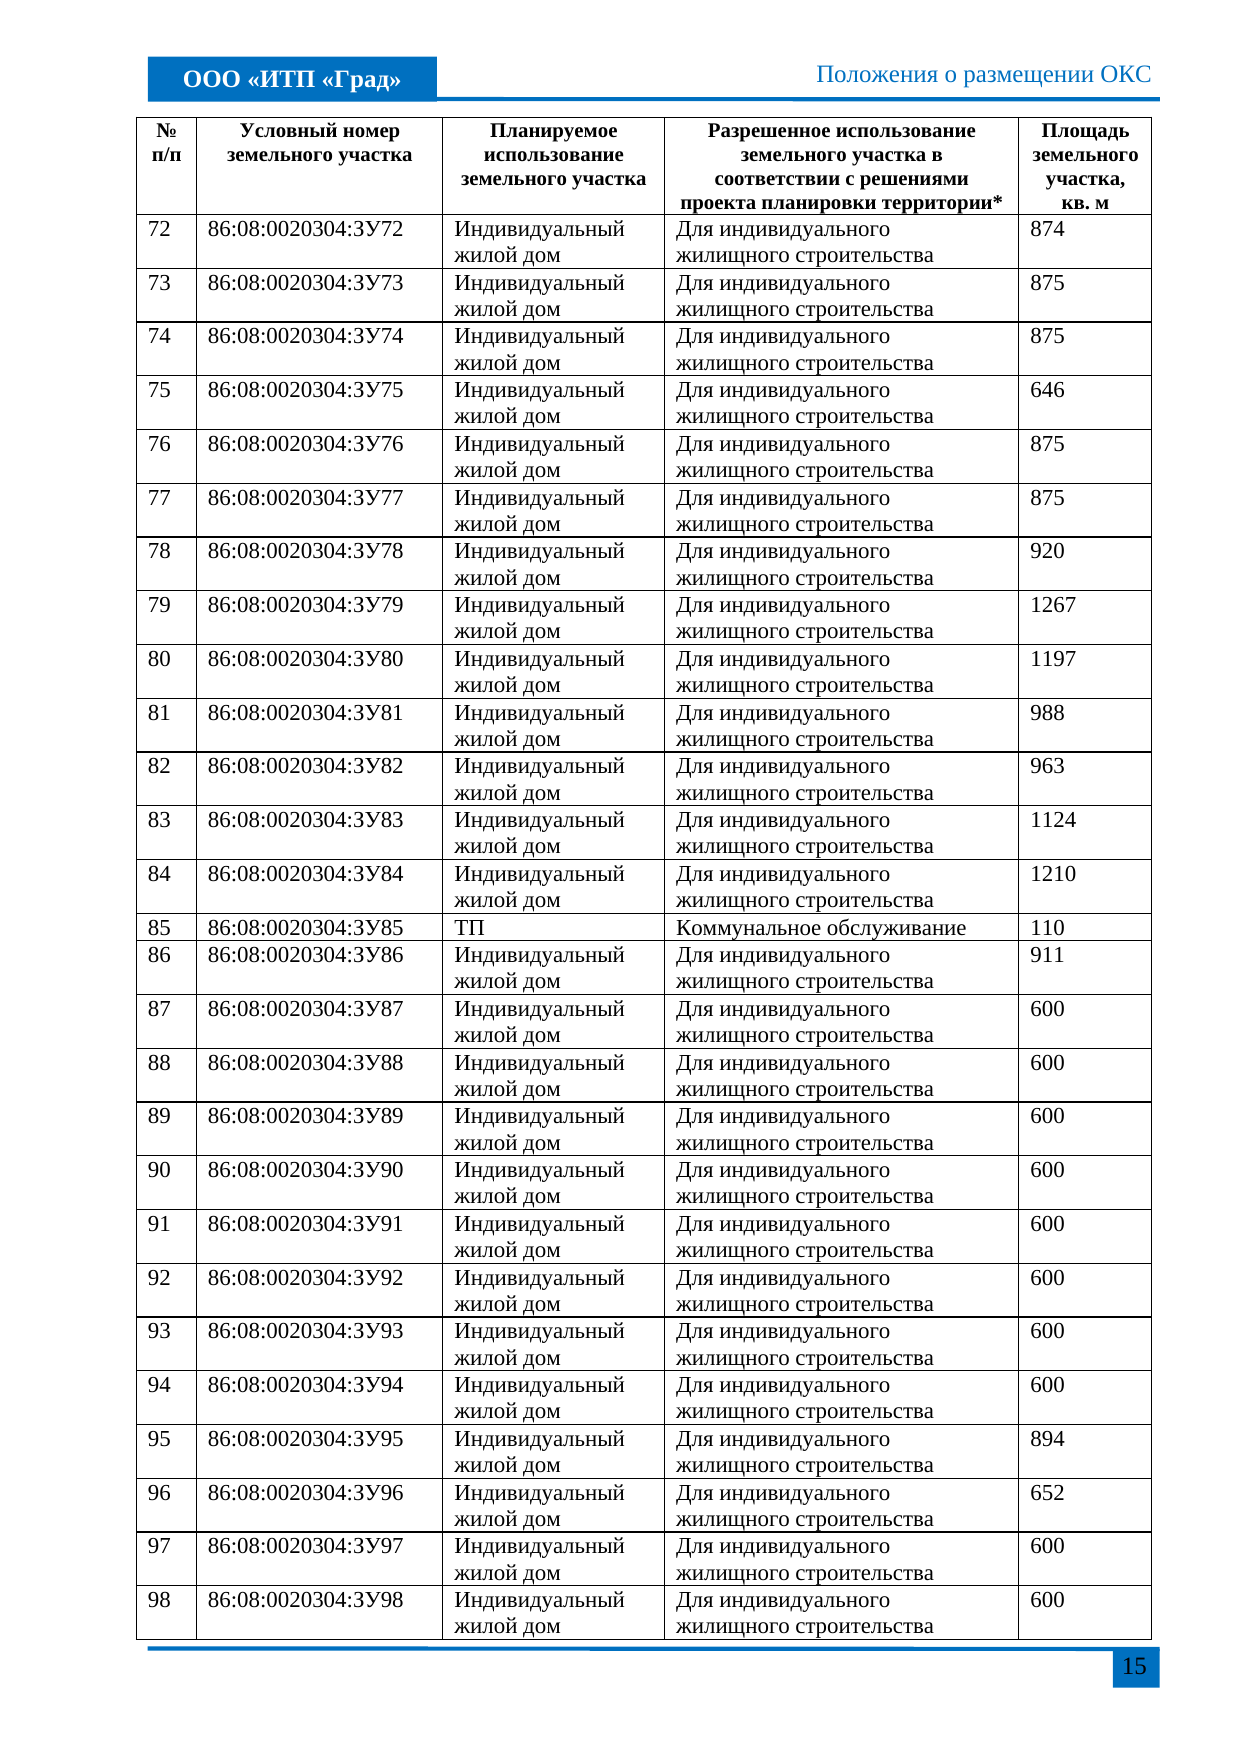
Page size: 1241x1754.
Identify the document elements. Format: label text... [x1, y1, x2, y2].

table_cell Для индивидуального жилищного строительства [665, 699, 1018, 751]
table_cell 646 [1019, 376, 1151, 429]
table_cell 600 [1019, 1318, 1151, 1370]
table_cell 87 [137, 995, 196, 1048]
table_cell 74 [137, 323, 196, 375]
table_cell 652 [1019, 1479, 1151, 1531]
table_cell 72 [137, 215, 196, 268]
table_cell 73 [137, 269, 196, 321]
table_cell 81 [137, 699, 196, 751]
table_cell 86:08:0020304:ЗУ87 [197, 995, 442, 1048]
table_cell Для индивидуального жилищного строительства [665, 215, 1018, 268]
table_cell 93 [137, 1318, 196, 1370]
table_cell 85 [137, 914, 196, 940]
table_cell 98 [137, 1586, 196, 1639]
table_cell Для индивидуального жилищного строительства [665, 1049, 1018, 1101]
table_cell 79 [137, 591, 196, 644]
table_header Площадь земельного участка, кв. м [1019, 118, 1151, 214]
table_header № п/п [137, 118, 196, 214]
table_cell 91 [137, 1210, 196, 1263]
table_cell 600 [1019, 1533, 1151, 1585]
table_cell Индивидуальный жилой дом [443, 1371, 664, 1424]
table_cell Индивидуальный жилой дом [443, 1210, 664, 1263]
table_cell Индивидуальный жилой дом [443, 1479, 664, 1531]
table_cell Индивидуальный жилой дом [443, 1049, 664, 1101]
table_cell 86:08:0020304:ЗУ86 [197, 941, 442, 994]
table_cell 86:08:0020304:ЗУ97 [197, 1533, 442, 1585]
table_cell Индивидуальный жилой дом [443, 753, 664, 805]
table_cell 86:08:0020304:ЗУ92 [197, 1264, 442, 1316]
table_cell Для индивидуального жилищного строительства [665, 1533, 1018, 1585]
table_cell 110 [1019, 914, 1151, 940]
table_cell 86:08:0020304:ЗУ84 [197, 860, 442, 913]
table_cell 1267 [1019, 591, 1151, 644]
table_header Разрешенное использование земельного участка в соответствии с решениями проекта планировки территории* [665, 118, 1018, 214]
table_cell 97 [137, 1533, 196, 1585]
table_cell 92 [137, 1264, 196, 1316]
table_cell Для индивидуального жилищного строительства [665, 1371, 1018, 1424]
table_cell Индивидуальный жилой дом [443, 860, 664, 913]
table_cell 963 [1019, 753, 1151, 805]
table_cell Индивидуальный жилой дом [443, 323, 664, 375]
table_cell 1197 [1019, 645, 1151, 698]
table_cell Индивидуальный жилой дом [443, 1586, 664, 1639]
table_cell Индивидуальный жилой дом [443, 538, 664, 590]
table_cell Индивидуальный жилой дом [443, 806, 664, 859]
table_cell 86:08:0020304:ЗУ73 [197, 269, 442, 321]
table_cell Для индивидуального жилищного строительства [665, 538, 1018, 590]
table_cell 600 [1019, 1049, 1151, 1101]
table_cell 75 [137, 376, 196, 429]
table_cell Индивидуальный жилой дом [443, 645, 664, 698]
table_cell Индивидуальный жилой дом [443, 1425, 664, 1478]
table_header Планируемое использование земельного участка [443, 118, 664, 214]
table_cell Коммунальное обслуживание [665, 914, 1018, 940]
table_cell Для индивидуального жилищного строительства [665, 806, 1018, 859]
table_cell 86:08:0020304:ЗУ85 [197, 914, 442, 940]
table_cell Для индивидуального жилищного строительства [665, 1586, 1018, 1639]
table_cell Для индивидуального жилищного строительства [665, 269, 1018, 321]
table_cell Индивидуальный жилой дом [443, 376, 664, 429]
table_cell Индивидуальный жилой дом [443, 995, 664, 1048]
table_cell 600 [1019, 1371, 1151, 1424]
table_cell Индивидуальный жилой дом [443, 1264, 664, 1316]
table_cell 96 [137, 1479, 196, 1531]
table_cell ТП [443, 914, 664, 940]
table_cell Индивидуальный жилой дом [443, 1156, 664, 1209]
table_cell 86:08:0020304:ЗУ98 [197, 1586, 442, 1639]
table_cell Для индивидуального жилищного строительства [665, 995, 1018, 1048]
table_cell 78 [137, 538, 196, 590]
table_cell Для индивидуального жилищного строительства [665, 753, 1018, 805]
table_cell Индивидуальный жилой дом [443, 484, 664, 536]
table_cell 920 [1019, 538, 1151, 590]
table_cell 86:08:0020304:ЗУ79 [197, 591, 442, 644]
table_cell 86:08:0020304:ЗУ72 [197, 215, 442, 268]
table_cell 83 [137, 806, 196, 859]
table_cell 86:08:0020304:ЗУ95 [197, 1425, 442, 1478]
table_cell 86:08:0020304:ЗУ77 [197, 484, 442, 536]
table_cell 86:08:0020304:ЗУ82 [197, 753, 442, 805]
table_cell 600 [1019, 1103, 1151, 1155]
table_cell Для индивидуального жилищного строительства [665, 376, 1018, 429]
table_cell Для индивидуального жилищного строительства [665, 1479, 1018, 1531]
table_cell 84 [137, 860, 196, 913]
table_cell 88 [137, 1049, 196, 1101]
table_cell Для индивидуального жилищного строительства [665, 1156, 1018, 1209]
table_cell 86:08:0020304:ЗУ93 [197, 1318, 442, 1370]
table_cell 86:08:0020304:ЗУ80 [197, 645, 442, 698]
table_cell 600 [1019, 1210, 1151, 1263]
table_cell Для индивидуального жилищного строительства [665, 645, 1018, 698]
table_cell Индивидуальный жилой дом [443, 215, 664, 268]
table_cell Для индивидуального жилищного строительства [665, 591, 1018, 644]
table_cell 600 [1019, 1586, 1151, 1639]
table_cell 1124 [1019, 806, 1151, 859]
table_cell Для индивидуального жилищного строительства [665, 430, 1018, 483]
table_cell Для индивидуального жилищного строительства [665, 1425, 1018, 1478]
table_cell Для индивидуального жилищного строительства [665, 860, 1018, 913]
table_cell 86:08:0020304:ЗУ94 [197, 1371, 442, 1424]
table_cell 600 [1019, 1156, 1151, 1209]
table_cell 86:08:0020304:ЗУ90 [197, 1156, 442, 1209]
table_cell Для индивидуального жилищного строительства [665, 1210, 1018, 1263]
table_cell Индивидуальный жилой дом [443, 1318, 664, 1370]
table_cell 875 [1019, 323, 1151, 375]
table_cell Индивидуальный жилой дом [443, 1533, 664, 1585]
table_header Условный номер земельного участка [197, 118, 442, 214]
table_cell Индивидуальный жилой дом [443, 269, 664, 321]
table_cell 76 [137, 430, 196, 483]
table_cell Для индивидуального жилищного строительства [665, 1264, 1018, 1316]
table_cell 875 [1019, 484, 1151, 536]
table_cell 86 [137, 941, 196, 994]
table_cell 86:08:0020304:ЗУ74 [197, 323, 442, 375]
table_cell 86:08:0020304:ЗУ88 [197, 1049, 442, 1101]
table_cell 77 [137, 484, 196, 536]
table_cell 86:08:0020304:ЗУ89 [197, 1103, 442, 1155]
table_cell 1210 [1019, 860, 1151, 913]
table_cell Индивидуальный жилой дом [443, 941, 664, 994]
table_cell Для индивидуального жилищного строительства [665, 484, 1018, 536]
table_cell 894 [1019, 1425, 1151, 1478]
table_cell Для индивидуального жилищного строительства [665, 941, 1018, 994]
table_cell 86:08:0020304:ЗУ76 [197, 430, 442, 483]
table_cell 82 [137, 753, 196, 805]
table_cell 875 [1019, 269, 1151, 321]
table_cell Индивидуальный жилой дом [443, 591, 664, 644]
table_cell 600 [1019, 995, 1151, 1048]
table_cell 86:08:0020304:ЗУ91 [197, 1210, 442, 1263]
table_cell 94 [137, 1371, 196, 1424]
table_cell Для индивидуального жилищного строительства [665, 323, 1018, 375]
table_cell 89 [137, 1103, 196, 1155]
table_cell 86:08:0020304:ЗУ78 [197, 538, 442, 590]
table_cell 874 [1019, 215, 1151, 268]
table_cell 86:08:0020304:ЗУ83 [197, 806, 442, 859]
table_cell Для индивидуального жилищного строительства [665, 1103, 1018, 1155]
table_cell 86:08:0020304:ЗУ75 [197, 376, 442, 429]
table_cell 86:08:0020304:ЗУ96 [197, 1479, 442, 1531]
table_cell 988 [1019, 699, 1151, 751]
table_cell 86:08:0020304:ЗУ81 [197, 699, 442, 751]
table_cell 911 [1019, 941, 1151, 994]
table_cell 600 [1019, 1264, 1151, 1316]
table_cell 90 [137, 1156, 196, 1209]
table_cell Для индивидуального жилищного строительства [665, 1318, 1018, 1370]
table_cell 875 [1019, 430, 1151, 483]
table_cell 95 [137, 1425, 196, 1478]
table_cell Индивидуальный жилой дом [443, 1103, 664, 1155]
table_cell Индивидуальный жилой дом [443, 430, 664, 483]
table_cell Индивидуальный жилой дом [443, 699, 664, 751]
table_cell 80 [137, 645, 196, 698]
